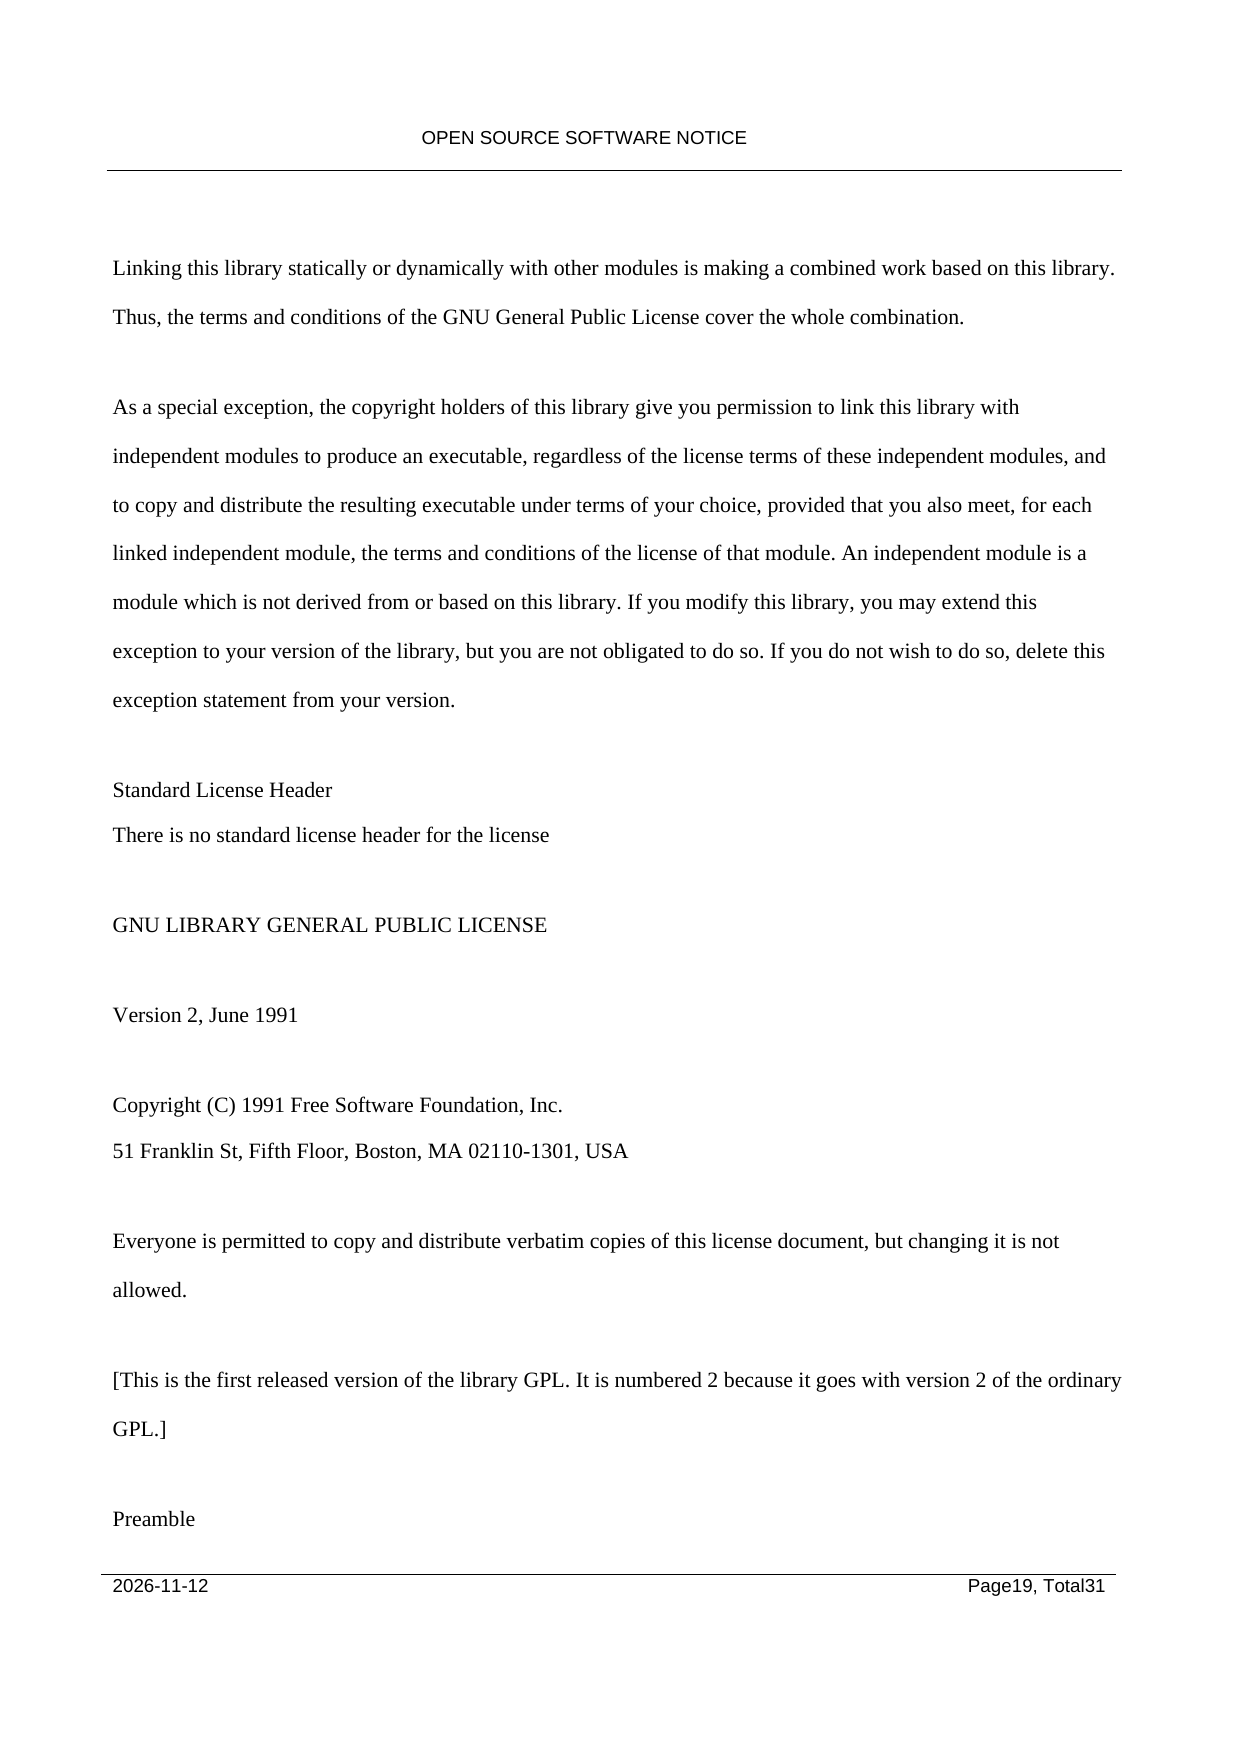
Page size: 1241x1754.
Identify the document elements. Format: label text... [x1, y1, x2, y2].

text Linking this library statically or dynamically with other modules is making a combined work based on this library. Thus, the terms and conditions of the GNU General Public License cover the whole combination. [112, 251, 1128, 333]
text Version 2, June 1991 [112, 999, 1128, 1031]
text Everyone is permitted to copy and distribute verbatim copies of this license document, but changing it is not allowed. [112, 1224, 1128, 1305]
text 51 Franklin St, Fifth Floor, Boston, MA 02110-1301, USA [112, 1134, 1128, 1166]
text [This is the first released version of the library GPL. It is numbered 2 because it goes with version 2 of the ordinary GPL.] [112, 1363, 1128, 1444]
text GNU LIBRARY GENERAL PUBLIC LICENSE [112, 908, 1128, 941]
text There is no standard license header for the license [112, 818, 1128, 851]
text Preamble [112, 1502, 1128, 1534]
text Standard License Header [112, 773, 1128, 806]
text As a special exception, the copyright holders of this library give you permission to link this library with independent modules to produce an executable, regardless of the license terms of these independent modules, and to copy and distribute the resulting executable under terms of your choice, provided that you also meet, for each linked independent module, the terms and conditions of the license of that module. An independent module is a module which is not derived from or based on this library. If you modify this library, you may extend this exception to your version of the library, but you are not obligated to do so. If you do not wish to do so, delete this exception statement from your version. [112, 390, 1128, 715]
text Copyright (C) 1991 Free Software Foundation, Inc. [112, 1089, 1128, 1121]
